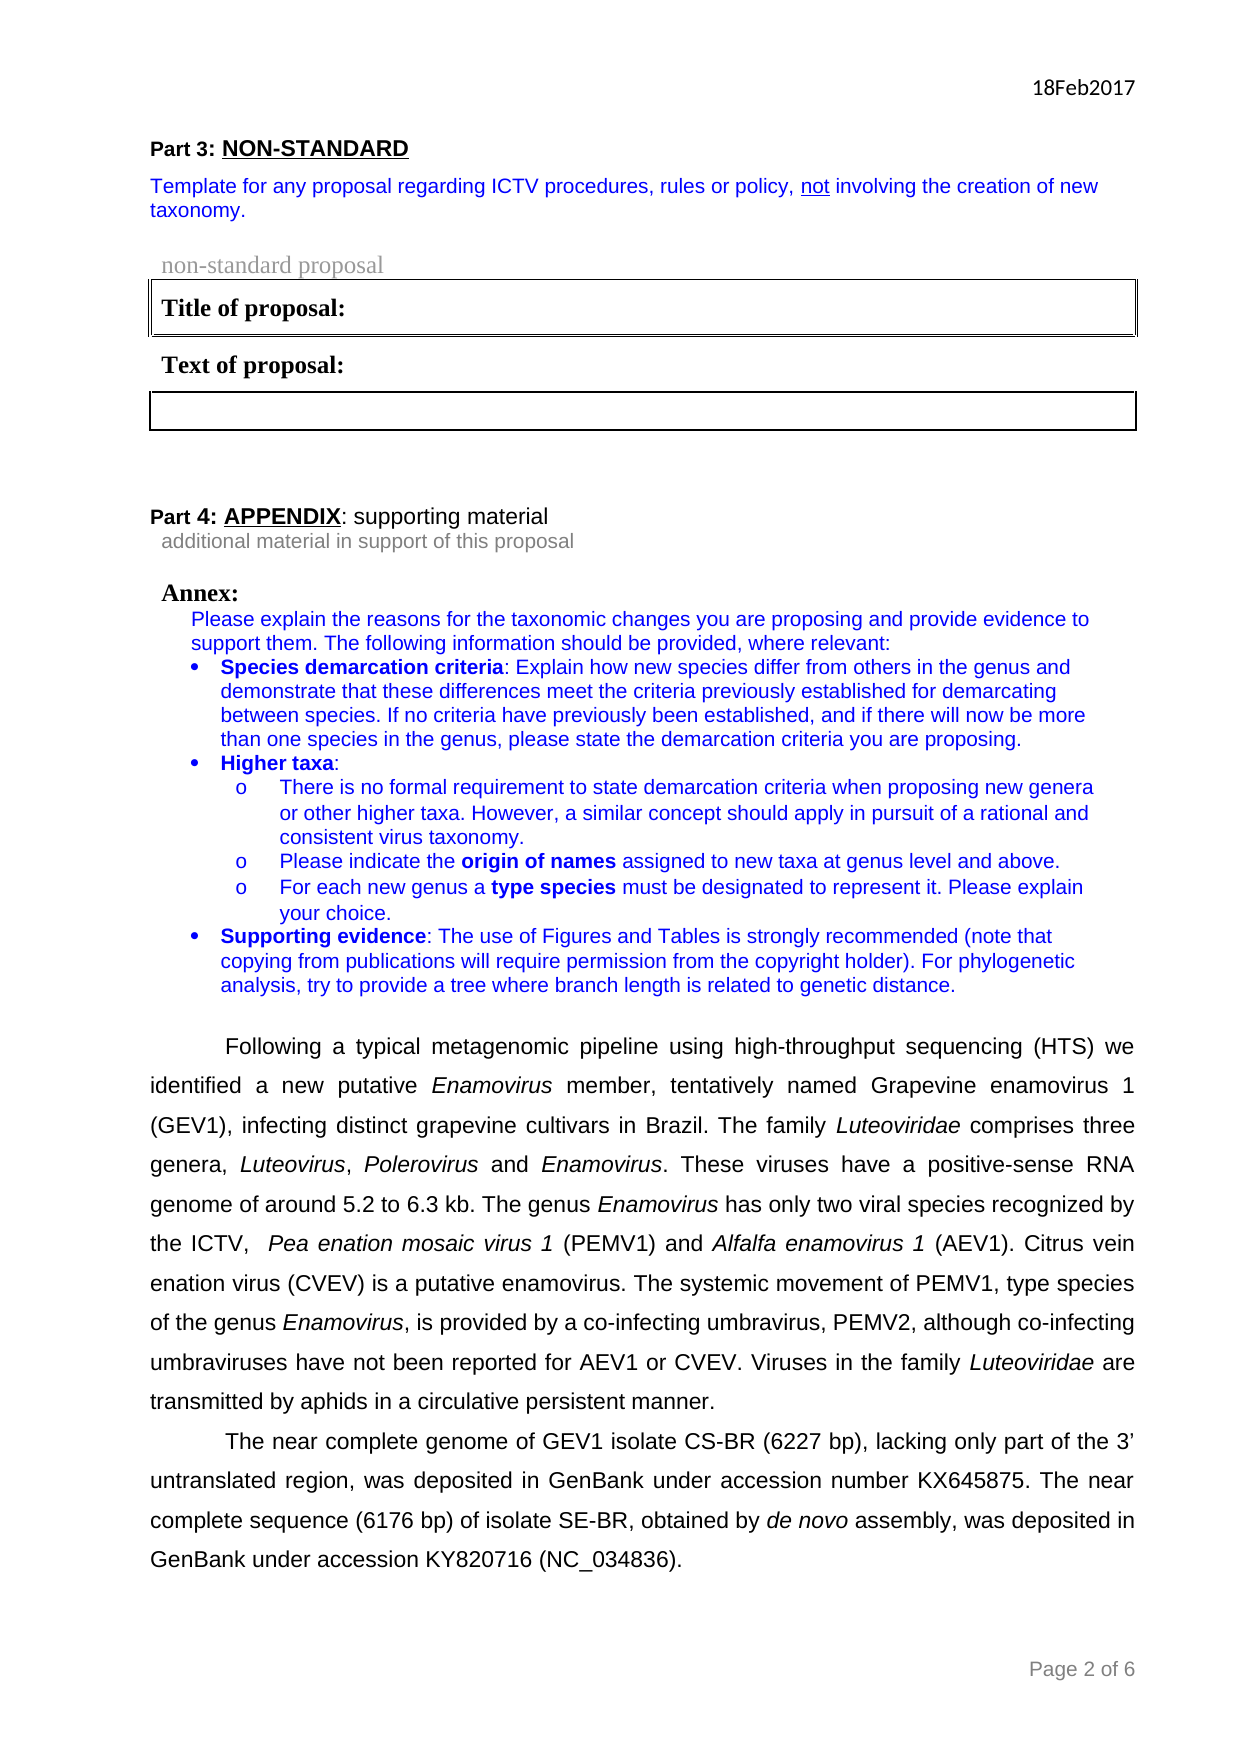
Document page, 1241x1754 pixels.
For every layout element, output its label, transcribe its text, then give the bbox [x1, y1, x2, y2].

table_header non-standard proposal [150, 251, 1136, 279]
table_cell [151, 391, 1135, 429]
table_cell Title of proposal: [152, 280, 1135, 334]
text Part 4: APPENDIX: supporting material [150, 503, 1135, 529]
text The near complete genome of GEV1 isolate CS-BR (6227 bp), lacking only part of the 3’ untranslated region, was deposited in GenBank under accession number KX645875. The near complete sequence (6176 bp) of isolate SE-BR, obtained by de novo assembly, was deposited in GenBank under accession KY820716 (NC_034836). [150, 1428, 1135, 1572]
table_header additional material in support of this proposal [150, 529, 1111, 566]
text Part 3: NON-STANDARD [150, 135, 1135, 161]
table_cell Text of proposal: [150, 334, 1136, 391]
table_cell Annex: Please explain the reasons for the taxonomic changes you are proposing and provide evidence to support them. The following information should be provided, where relevant: Species demarcation criteria: Explain how new species differ from others in the genus and demonstrate that these differences meet the criteria previously established for demarcating between species. If no criteria have previously been established, and if there will now be more than one species in the genus, please state the demarcation criteria you are proposing. Higher taxa: There is no formal requirement to state demarcation criteria when proposing new genera or other higher taxa. However, a similar concept should apply in pursuit of a rational and consistent virus taxonomy. Please indicate the origin of names assigned to new taxa at genus level and above. For each new genus a type species must be designated to represent it. Please explain your choice. Supporting evidence: The use of Figures and Tables is strongly recommended (note that copying from publications will require permission from the copyright holder). For phylogenetic analysis, try to provide a tree where branch length is related to genetic distance. [150, 566, 1111, 1033]
text Template for any proposal regarding ICTV procedures, rules or policy, not involving the creation of new taxonomy. [150, 174, 1135, 222]
text Following a typical metagenomic pipeline using high-throughput sequencing (HTS) we identified a new putative Enamovirus member, tentatively named Grapevine enamovirus 1 (GEV1), infecting distinct grapevine cultivars in Brazil. The family Luteoviridae comprises three genera, Luteovirus, Polerovirus and Enamovirus. These viruses have a positive-sense RNA genome of around 5.2 to 6.3 kb. The genus Enamovirus has only two viral species recognized by the ICTV, Pea enation mosaic virus 1 (PEMV1) and Alfalfa enamovirus 1 (AEV1). Citrus vein enation virus (CVEV) is a putative enamovirus. The systemic movement of PEMV1, type species of the genus Enamovirus, is provided by a co-infecting umbravirus, PEMV2, although co-infecting umbraviruses have not been reported for AEV1 or CVEV. Viruses in the family Luteoviridae are transmitted by aphids in a circulative persistent manner. [150, 1033, 1135, 1414]
